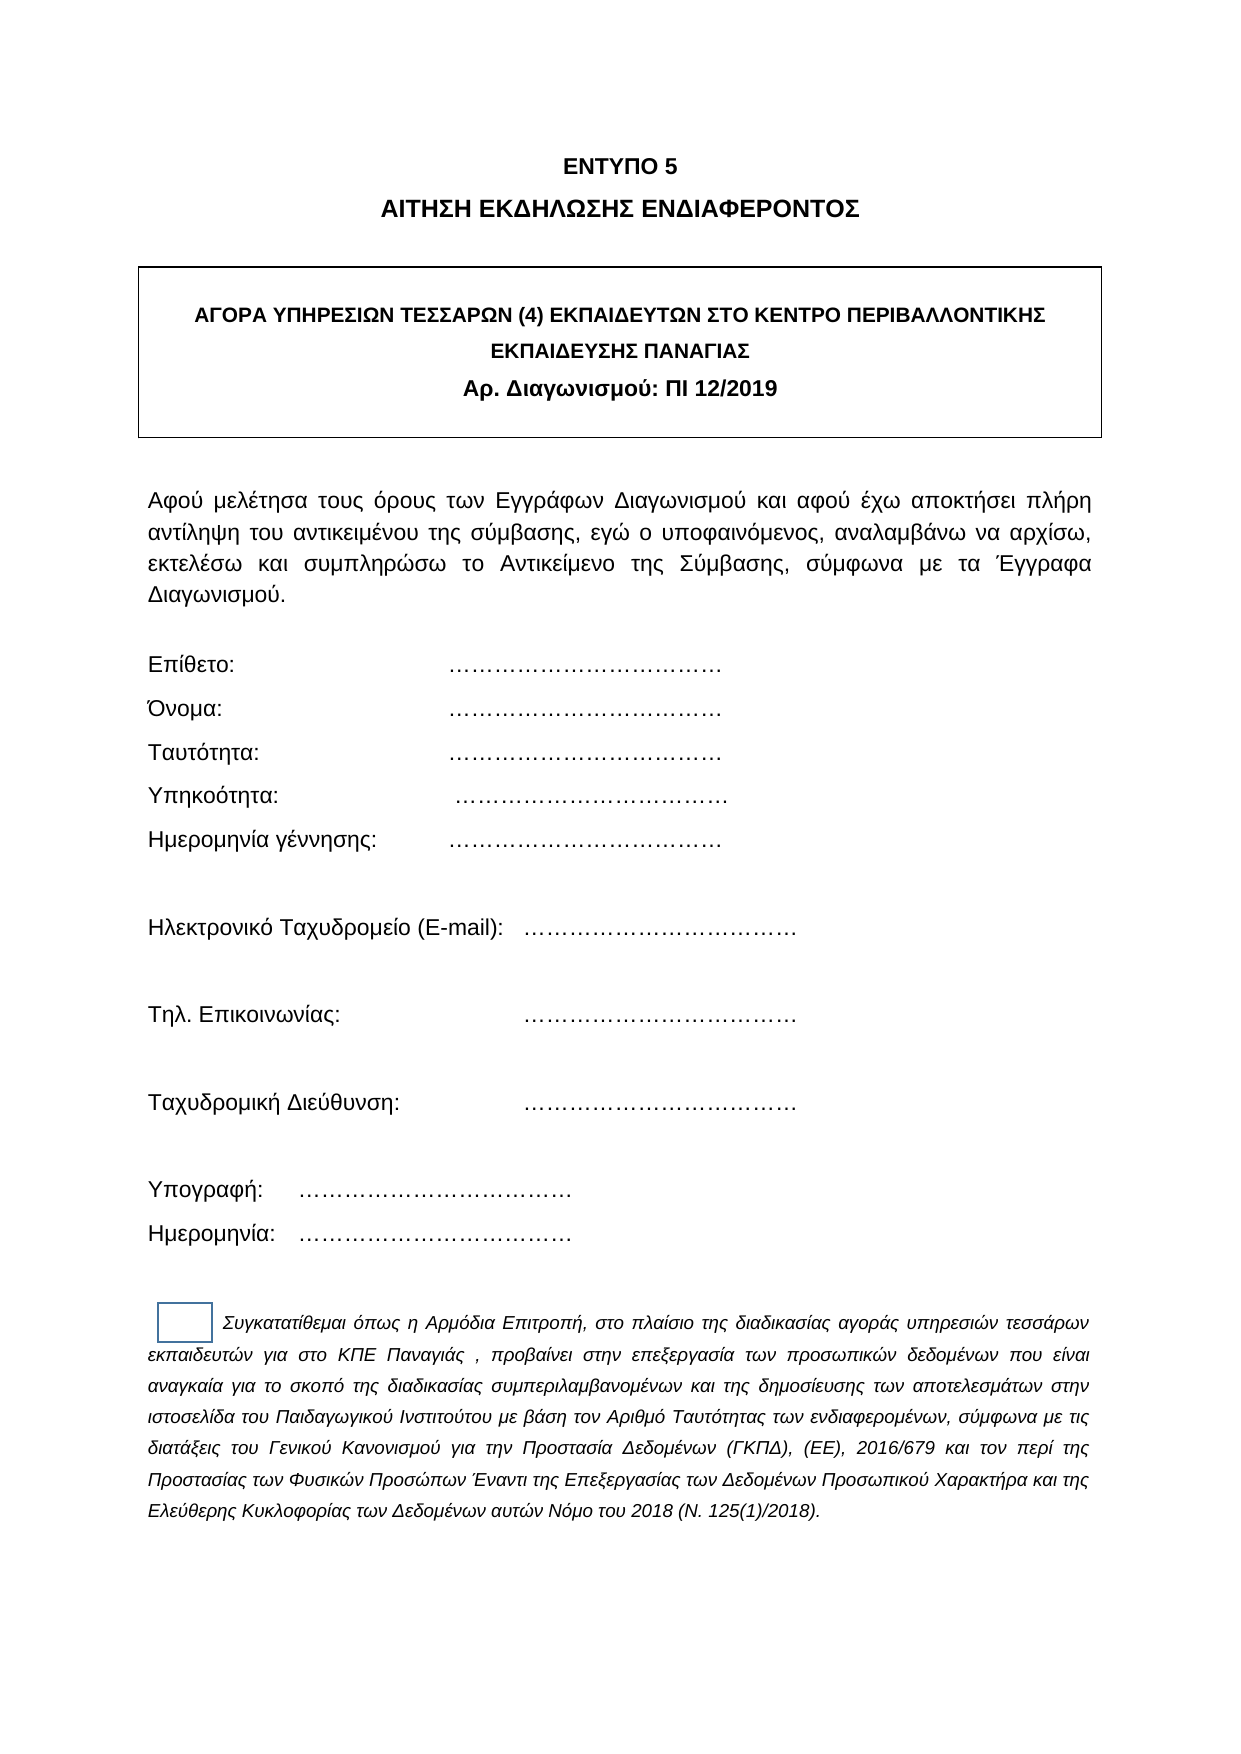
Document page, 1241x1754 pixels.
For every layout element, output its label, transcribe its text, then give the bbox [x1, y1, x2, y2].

text Ημερομηνία γέννησης: ……………………………… [148, 821, 1092, 852]
text Αρ. Διαγωνισμού: ΠΙ 12/2019 [139, 372, 1101, 401]
text Όνομα: ……………………………… [148, 690, 1092, 721]
text ΑΓΟΡΑ ΥΠΗΡΕΣΙΩΝ ΤΕΣΣΑΡΩΝ (4) ΕΚΠΑΙΔΕΥΤΩΝ ΣΤΟ ΚΕΝΤΡΟ ΠΕΡΙΒΑΛΛΟΝΤΙΚΗΣ ΕΚΠΑΙΔΕΥΣΗΣ ΠΑΝΑΓΙΑΣ [148, 303, 1092, 363]
text Ηλεκτρονικό Ταχυδρομείο (E-mail): ……………………………… [148, 909, 1092, 940]
text ΑΙΤΗΣΗ ΕΚΔΗΛΩΣΗΣ ΕΝΔΙΑΦΕΡΟΝΤΟΣ [148, 191, 1092, 223]
text ΕΝΤΥΠΟ 5 [148, 148, 1092, 179]
text Τηλ. Επικοινωνίας: ……………………………… [148, 996, 1092, 1027]
text Ημερομηνία: ……………………………… [148, 1215, 1092, 1246]
text Ταχυδρομική Διεύθυνση: ……………………………… [148, 1084, 1092, 1115]
text Ταυτότητα: ……………………………… [148, 734, 1092, 765]
text Αφού μελέτησα τους όρους των Εγγράφων Διαγωνισμού και αφού έχω αποκτήσει πλήρη αντίληψη του αντικειμένου της σύμβασης, εγώ ο υποφαινόμενος, αναλαμβάνω να αρχίσω, εκτελέσω και συμπληρώσω το Αντικείμενο της Σύμβασης, σύμφωνα με τα Έγγραφα Διαγωνισμού. [148, 482, 1092, 607]
text Υπηκοότητα: ……………………………… [148, 777, 1092, 809]
text Συγκατατίθεμαι όπως η Αρμόδια Επιτροπή, στο πλαίσιο της διαδικασίας αγοράς υπηρεσιών τεσσάρων εκπαιδευτών για στο ΚΠΕ Παναγιάς , προβαίνει στην επεξεργασία των προσωπικών δεδομένων που είναι αναγκαία για το σκοπό της διαδικασίας συμπεριλαμβανομένων και της δημοσίευσης των αποτελεσμάτων στην ιστοσελίδα του Παιδαγωγικού Ινστιτούτου με βάση τον Αριθμό Ταυτότητας των ενδιαφερομένων, σύμφωνα με τις διατάξεις του Γενικού Κανονισμού για την Προστασία Δεδομένων (ΓΚΠΔ), (ΕΕ), 2016/679 και τον περί της Προστασίας των Φυσικών Προσώπων Έναντι της Επεξεργασίας των Δεδομένων Προσωπικού Χαρακτήρα και της Ελεύθερης Κυκλοφορίας των Δεδομένων αυτών Νόμο του 2018 (Ν. 125(1)/2018). [148, 1302, 1092, 1521]
text Υπογραφή: ……………………………… [148, 1171, 1092, 1202]
text Επίθετο: ……………………………… [148, 646, 1092, 677]
